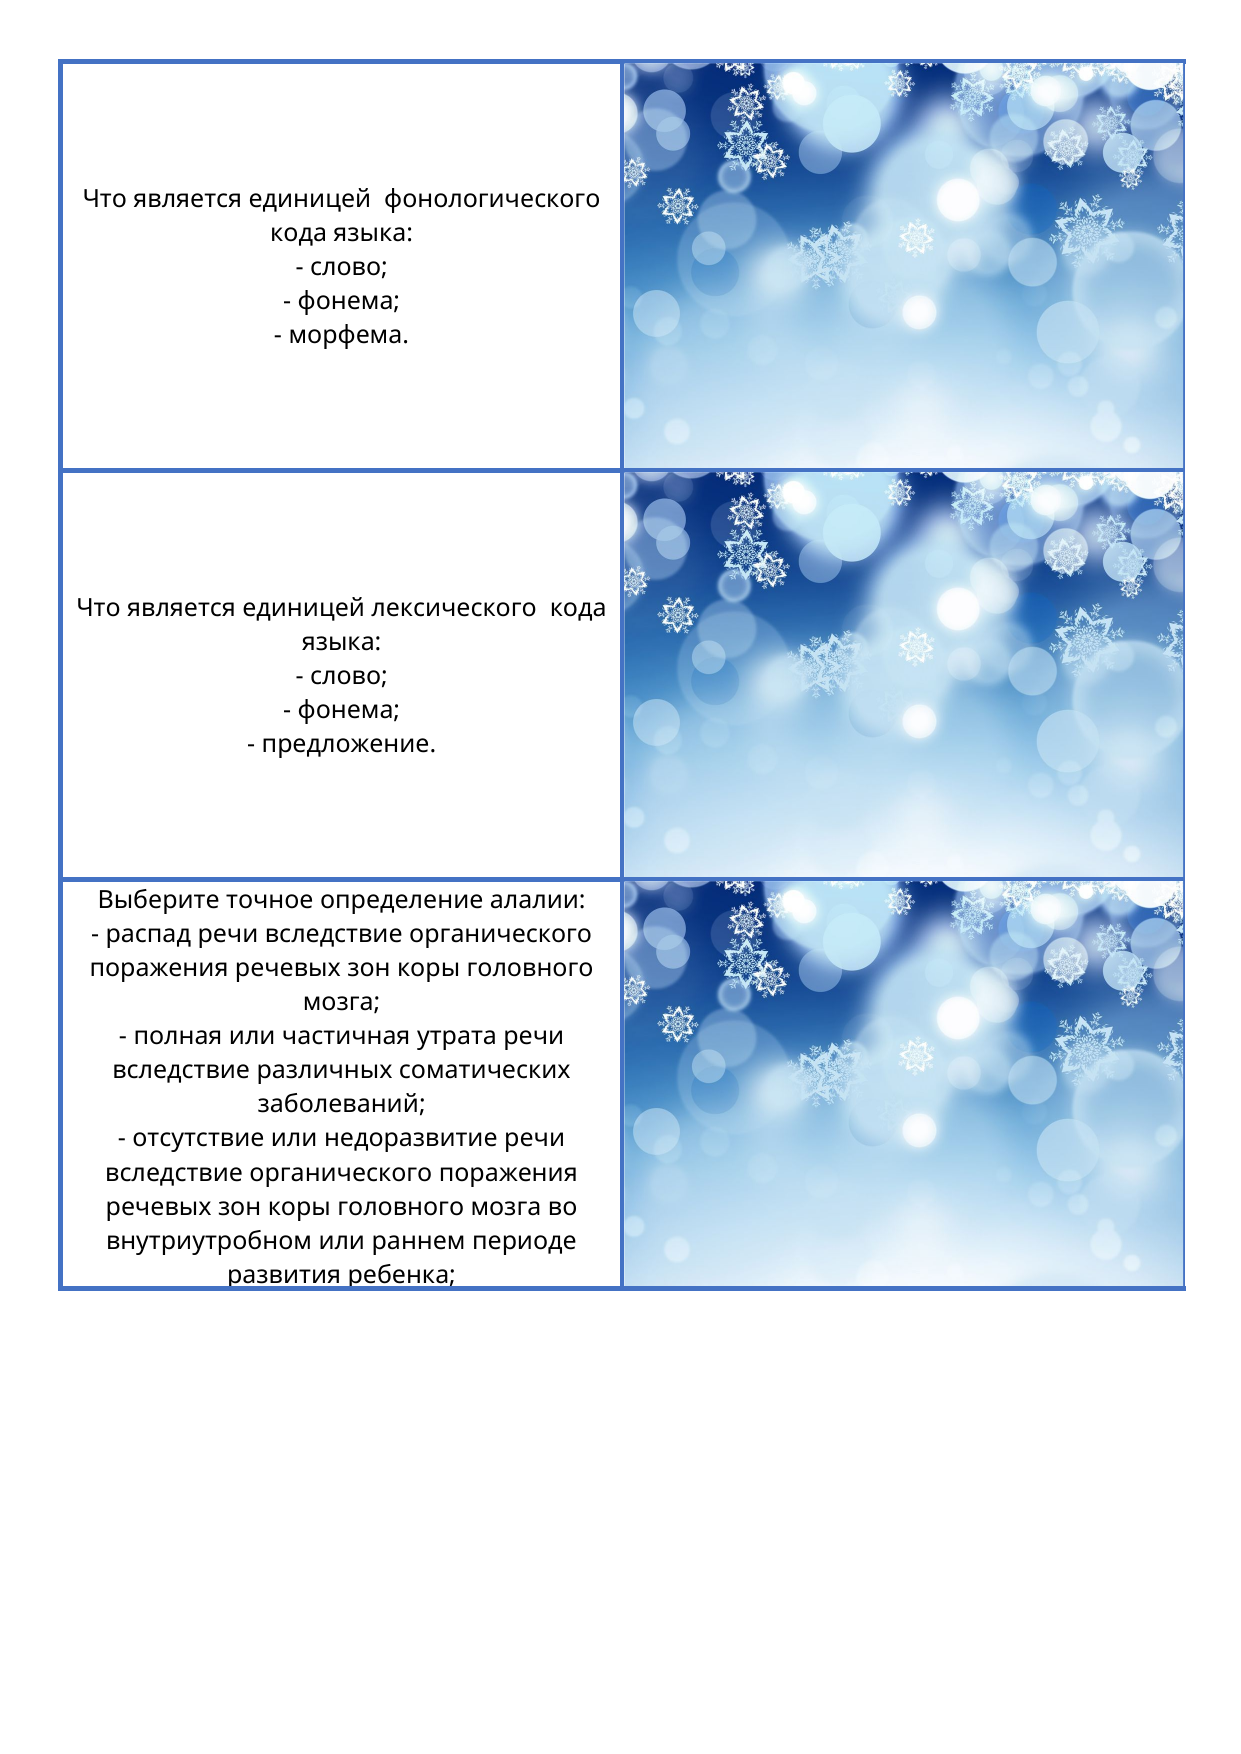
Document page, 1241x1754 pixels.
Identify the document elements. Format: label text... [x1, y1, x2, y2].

picture [624, 63, 1184, 468]
picture [624, 881, 1184, 1286]
table_cell Что является единицей фонологического кода языка: - слово; - фонема; - морфема. [63, 64, 620, 468]
picture [624, 472, 1184, 877]
table_cell Выберите точное определение алалии: - распад речи вследствие органического поражения речевых зон коры головного мозга; - полная или частичная утрата речи вследствие различных соматических заболеваний; - отсутствие или недоразвитие речи вследствие органического поражения речевых зон коры головного мозга во внутриутробном или раннем периоде развития ребенка; - недоразвитие устной речи вследствие поражения речевых зон головного мозга. [63, 882, 620, 1286]
table_cell Что является единицей лексического кода языка: - слово; - фонема; - предложение. [63, 473, 620, 877]
